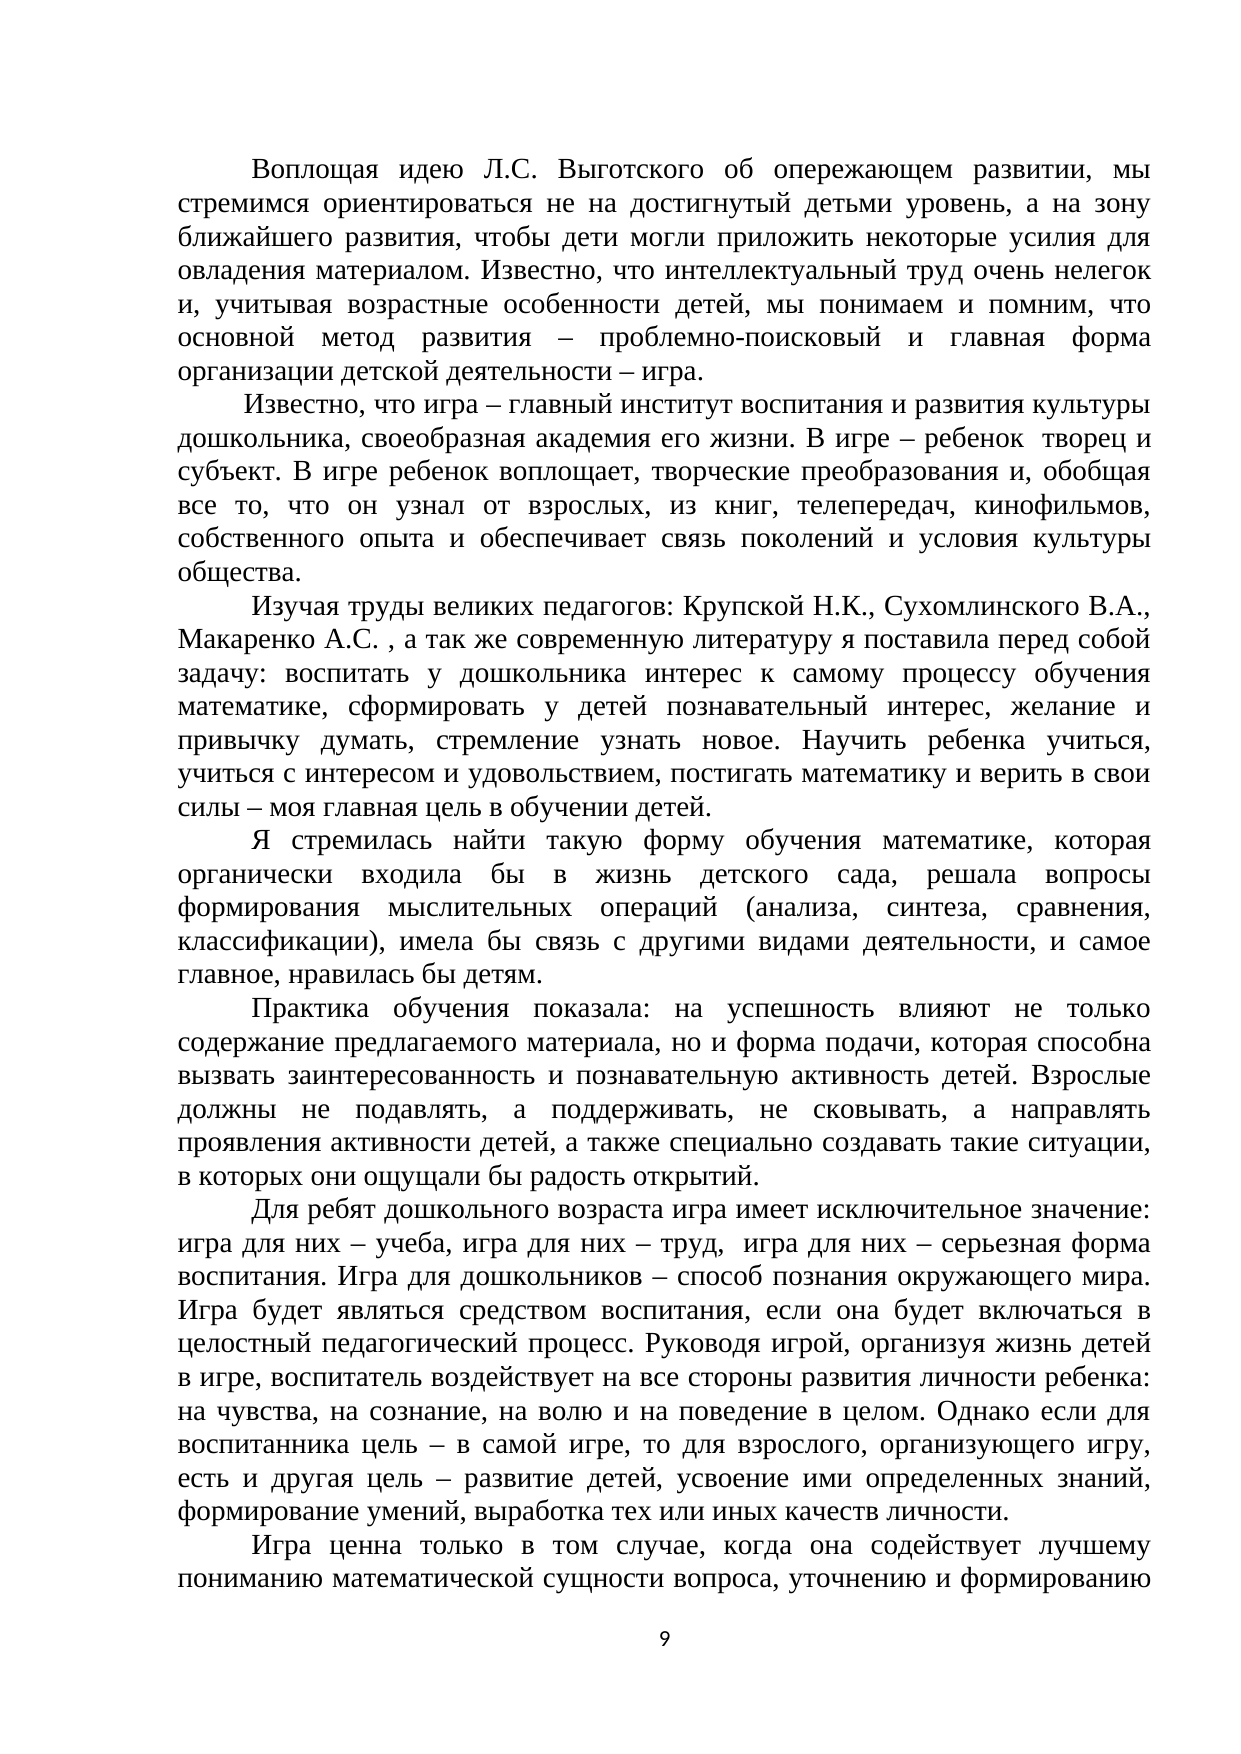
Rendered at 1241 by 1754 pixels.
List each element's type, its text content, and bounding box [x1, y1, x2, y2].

text Известно, что игра – главный институт воспитания и развития культуры дошкольника, своеобразная академия его жизни. В игре – ребенок творец и субъект. В игре ребенок воплощает, творческие преобразования и, обобщая все то, что он узнал от взрослых, из книг, телепередач, кинофильмов, собственного опыта и обеспечивает связь поколений и условия культуры общества. [177, 386, 1152, 588]
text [177, 1527, 1152, 1594]
text Я стремилась найти такую форму обучения математике, которая органически входила бы в жизнь детского сада, решала вопросы формирования мыслительных операций (анализа, синтеза, сравнения, классификации), имела бы связь с другими видами деятельности, и самое главное, нравилась бы детям. [177, 822, 1152, 990]
text Для ребят дошкольного возраста игра имеет исключительное значение: игра для них – учеба, игра для них – труд, игра для них – серьезная форма воспитания. Игра для дошкольников – способ познания окружающего мира. Игра будет являться средством воспитания, если она будет включаться в целостный педагогический процесс. Руководя игрой, организуя жизнь детей в игре, воспитатель воздействует на все стороны развития личности ребенка: на чувства, на сознание, на волю и на поведение в целом. Однако если для воспитанника цель – в самой игре, то для взрослого, организующего игру, есть и другая цель – развитие детей, усвоение ими определенных знаний, формирование умений, выработка тех или иных качеств личности. [177, 1191, 1152, 1527]
text Воплощая идею Л.С. Выготского об опережающем развитии, мы стремимся ориентироваться не на достигнутый детьми уровень, а на зону ближайшего развития, чтобы дети могли приложить некоторые усилия для овладения материалом. Известно, что интеллектуальный труд очень нелегок и, учитывая возрастные особенности детей, мы понимаем и помним, что основной метод развития – проблемно-поисковый и главная форма организации детской деятельности – игра. [177, 152, 1152, 386]
text Практика обучения показала: на успешность влияют не только содержание предлагаемого материала, но и форма подачи, которая способна вызвать заинтересованность и познавательную активность детей. Взрослые должны не подавлять, а поддерживать, не сковывать, а направлять проявления активности детей, а также специально создавать такие ситуации, в которых они ощущали бы радость открытий. [177, 990, 1152, 1191]
text Изучая труды великих педагогов: Крупской Н.К., Сухомлинского В.А., Макаренко А.С. , а так же современную литературу я поставила перед собой задачу: воспитать у дошкольника интерес к самому процессу обучения математике, сформировать у детей познавательный интерес, желание и привычку думать, стремление узнать новое. Научить ребенка учиться, учиться с интересом и удовольствием, постигать математику и верить в свои силы – моя главная цель в обучении детей. [177, 588, 1152, 822]
